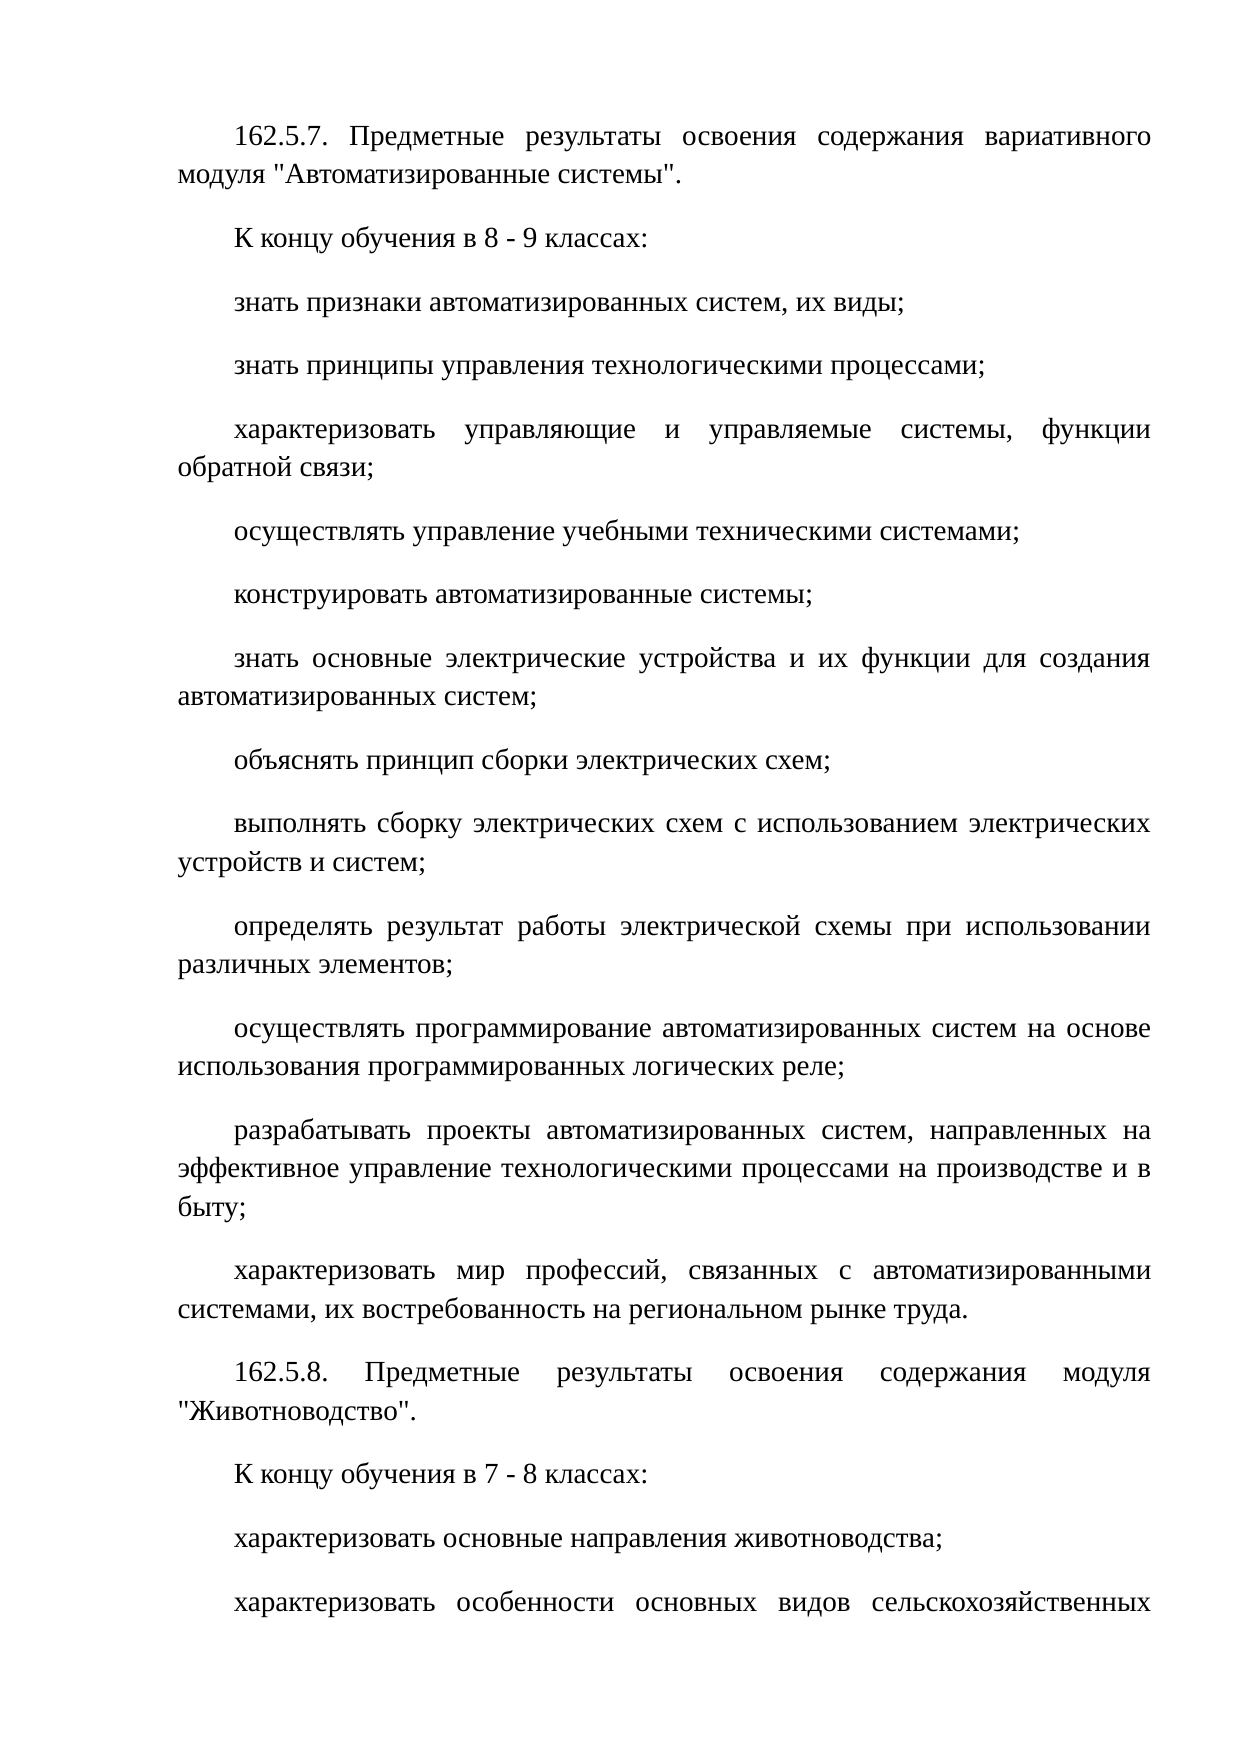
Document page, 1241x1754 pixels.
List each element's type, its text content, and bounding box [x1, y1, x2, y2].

text знать признаки автоматизированных систем, их виды; [177, 284, 1152, 317]
text К концу обучения в 7 - 8 классах: [177, 1457, 1152, 1490]
text определять результат работы электрической схемы при использовании различных элементов; [177, 908, 1152, 980]
text разрабатывать проекты автоматизированных систем, направленных на эффективное управление технологическими процессами на производстве и в быту; [177, 1112, 1152, 1222]
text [177, 1584, 1152, 1617]
text знать основные электрические устройства и их функции для создания автоматизированных систем; [177, 640, 1152, 712]
text выполнять сборку электрических схем с использованием электрических устройств и систем; [177, 806, 1152, 878]
text К концу обучения в 8 - 9 классах: [177, 220, 1152, 254]
text характеризовать мир профессий, связанных с автоматизированными системами, их востребованность на региональном рынке труда. [177, 1252, 1152, 1324]
text характеризовать основные направления животноводства; [177, 1520, 1152, 1554]
text 162.5.7. Предметные результаты освоения содержания вариативного модуля "Автоматизированные системы". [177, 118, 1152, 190]
text конструировать автоматизированные системы; [177, 576, 1152, 610]
text осуществлять программирование автоматизированных систем на основе использования программированных логических реле; [177, 1010, 1152, 1082]
text знать принципы управления технологическими процессами; [177, 347, 1152, 381]
text 162.5.8. Предметные результаты освоения содержания модуля "Животноводство". [177, 1354, 1152, 1427]
text осуществлять управление учебными техническими системами; [177, 513, 1152, 546]
text объяснять принцип сборки электрических схем; [177, 742, 1152, 776]
text характеризовать управляющие и управляемые системы, функции обратной связи; [177, 411, 1152, 483]
